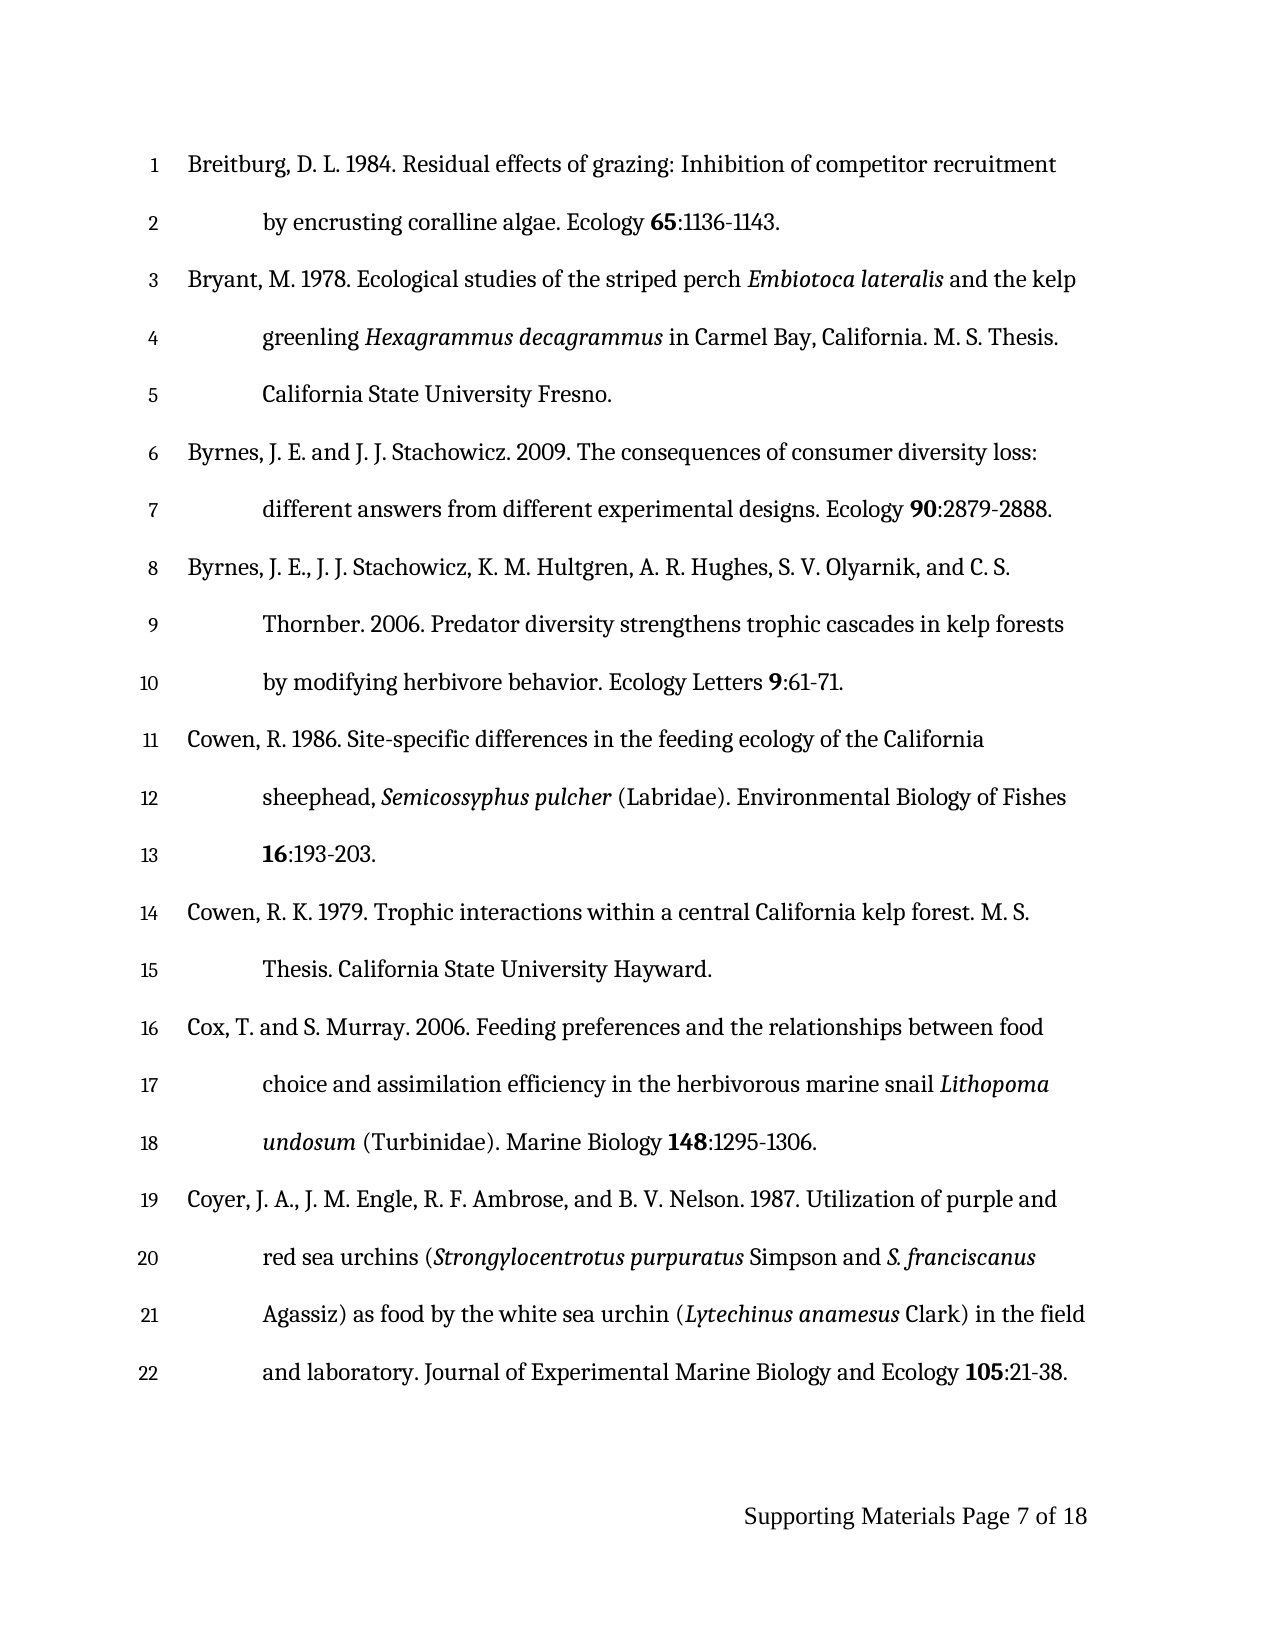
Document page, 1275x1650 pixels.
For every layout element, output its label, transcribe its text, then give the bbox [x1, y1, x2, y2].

text Cowen, R. K. 1979. Trophic interactions within a central California kelp forest. M. S. Thesis. California State University Hayward. [187, 897, 1087, 984]
text Cowen, R. 1986. Site-specific differences in the feeding ecology of the California sheephead, Semicossyphus pulcher (Labridae). Environmental Biology of Fishes 16:193-203. [187, 725, 1087, 869]
text Bryant, M. 1978. Ecological studies of the striped perch Embiotoca lateralis and the kelp greenling Hexagrammus decagrammus in Carmel Bay, California. M. S. Thesis. California State University Fresno. [187, 265, 1087, 409]
text Cox, T. and S. Murray. 2006. Feeding preferences and the relationships between food choice and assimilation efficiency in the herbivorous marine snail Lithopoma undosum (Turbinidae). Marine Biology 148:1295-1306. [187, 1012, 1087, 1156]
text Coyer, J. A., J. M. Engle, R. F. Ambrose, and B. V. Nelson. 1987. Utilization of purple and red sea urchins (Strongylocentrotus purpuratus Simpson and S. franciscanus Agassiz) as food by the white sea urchin (Lytechinus anamesus Clark) in the field and laboratory. Journal of Experimental Marine Biology and Ecology 105:21-38. [187, 1185, 1087, 1386]
text Breitburg, D. L. 1984. Residual effects of grazing: Inhibition of competitor recruitment by encrusting coralline algae. Ecology 65:1136-1143. [187, 150, 1087, 236]
text Byrnes, J. E., J. J. Stachowicz, K. M. Hultgren, A. R. Hughes, S. V. Olyarnik, and C. S. Thornber. 2006. Predator diversity strengthens trophic cascades in kelp forests by modifying herbivore behavior. Ecology Letters 9:61-71. [187, 552, 1087, 696]
text Byrnes, J. E. and J. J. Stachowicz. 2009. The consequences of consumer diversity loss: different answers from different experimental designs. Ecology 90:2879-2888. [187, 437, 1087, 524]
